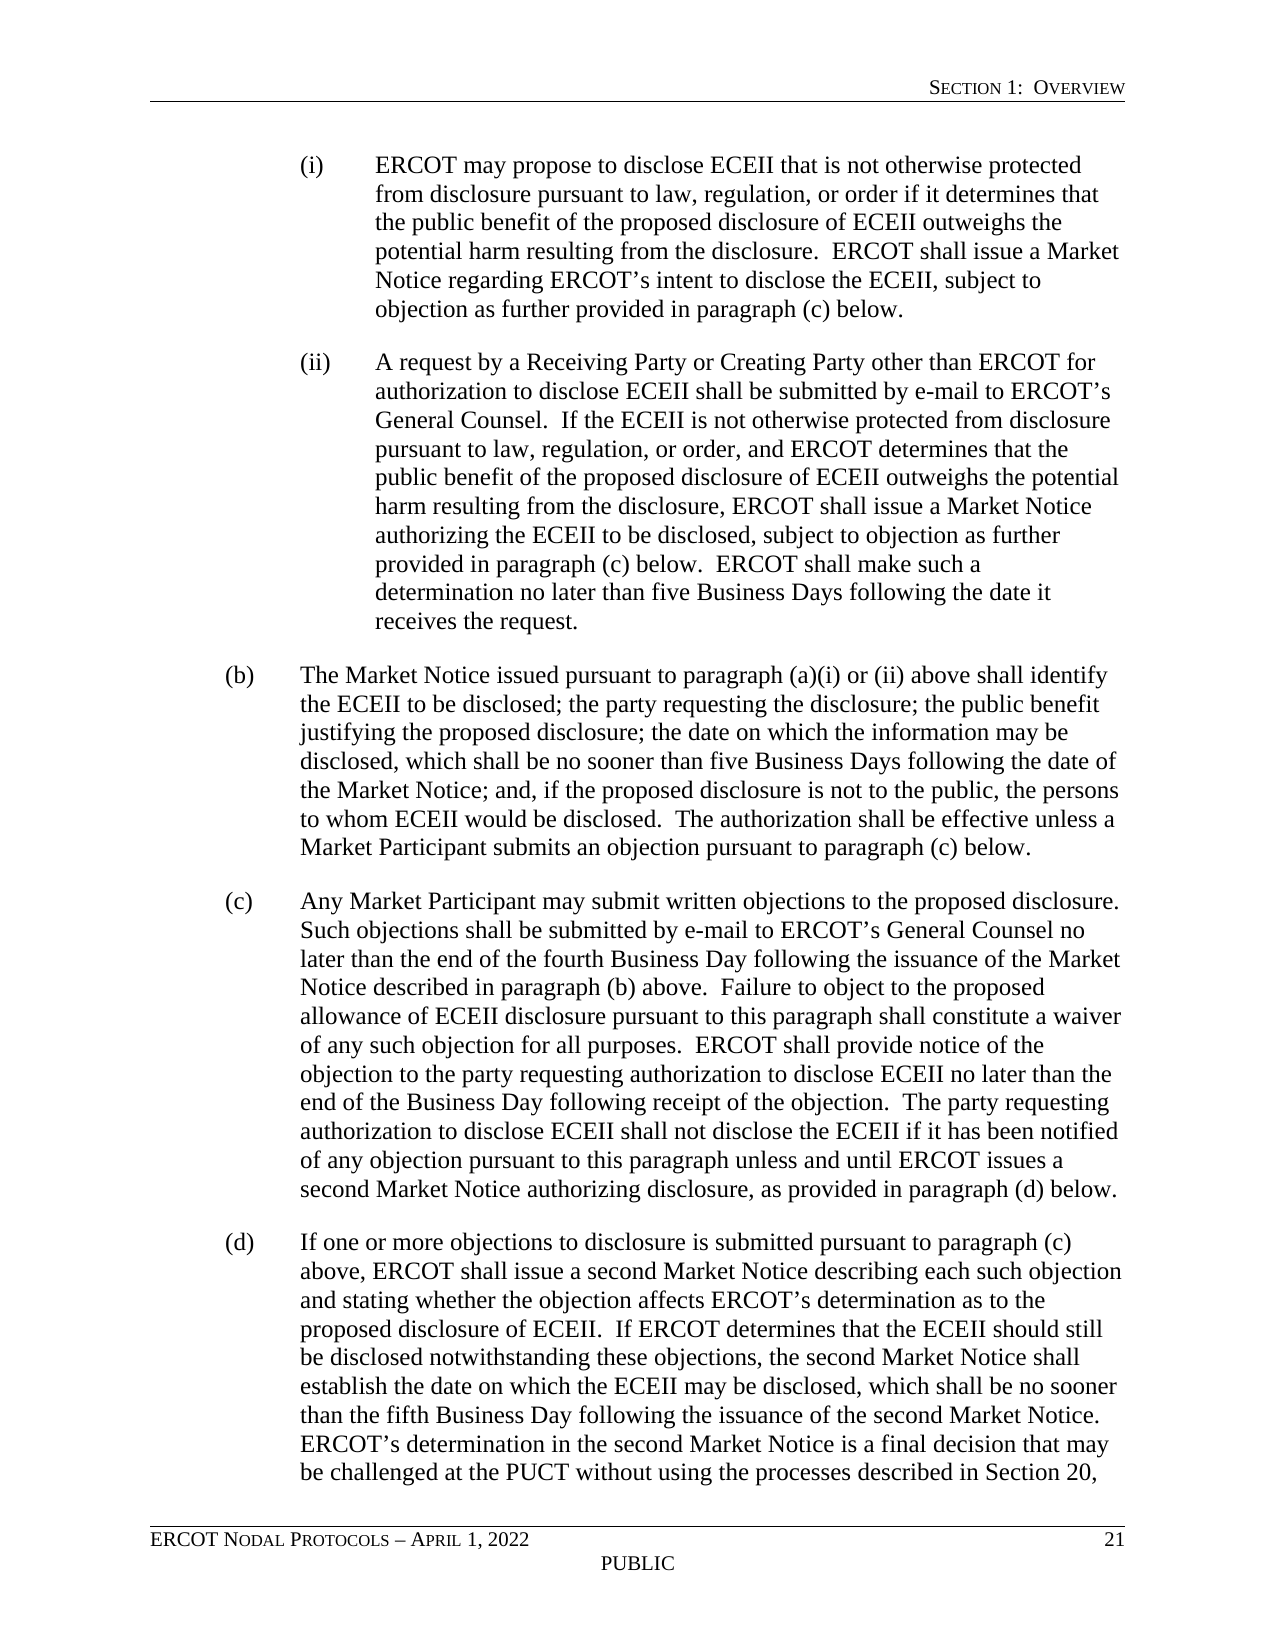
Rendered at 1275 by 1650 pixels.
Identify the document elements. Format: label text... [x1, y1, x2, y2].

list (c) Any Market Participant may submit written objections to the proposed disclosure. Such objections shall be submitted by e-mail to ERCOT’s General Counsel no later than the end of the fourth Business Day following the issuance of the Market Notice described in paragraph (b) above. Failure to object to the proposed allowance of ECEII disclosure pursuant to this paragraph shall constitute a waiver of any such objection for all purposes. ERCOT shall provide notice of the objection to the party requesting authorization to disclose ECEII no later than the end of the Business Day following receipt of the objection. The party requesting authorization to disclose ECEII shall not disclose the ECEII if it has been notified of any objection pursuant to this paragraph unless and until ERCOT issues a second Market Notice authorizing disclosure, as provided in paragraph (d) below. [225, 886, 1125, 1202]
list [225, 1227, 1125, 1486]
list (ii) A request by a Receiving Party or Creating Party other than ERCOT for authorization to disclose ECEII shall be submitted by e-mail to ERCOT’s General Counsel. If the ECEII is not otherwise protected from disclosure pursuant to law, regulation, or order, and ERCOT determines that the public benefit of the proposed disclosure of ECEII outweighs the potential harm resulting from the disclosure, ERCOT shall issue a Market Notice authorizing the ECEII to be disclosed, subject to objection as further provided in paragraph (c) below. ERCOT shall make such a determination no later than five Business Days following the date it receives the request. [300, 347, 1125, 635]
list (b) The Market Notice issued pursuant to paragraph (a)(i) or (ii) above shall identify the ECEII to be disclosed; the party requesting the disclosure; the public benefit justifying the proposed disclosure; the date on which the information may be disclosed, which shall be no sooner than five Business Days following the date of the Market Notice; and, if the proposed disclosure is not to the public, the persons to whom ECEII would be disclosed. The authorization shall be effective unless a Market Participant submits an objection pursuant to paragraph (c) below. [225, 660, 1125, 861]
list (i) ERCOT may propose to disclose ECEII that is not otherwise protected from disclosure pursuant to law, regulation, or order if it determines that the public benefit of the proposed disclosure of ECEII outweighs the potential harm resulting from the disclosure. ERCOT shall issue a Market Notice regarding ERCOT’s intent to disclose the ECEII, subject to objection as further provided in paragraph (c) below. [300, 150, 1125, 322]
